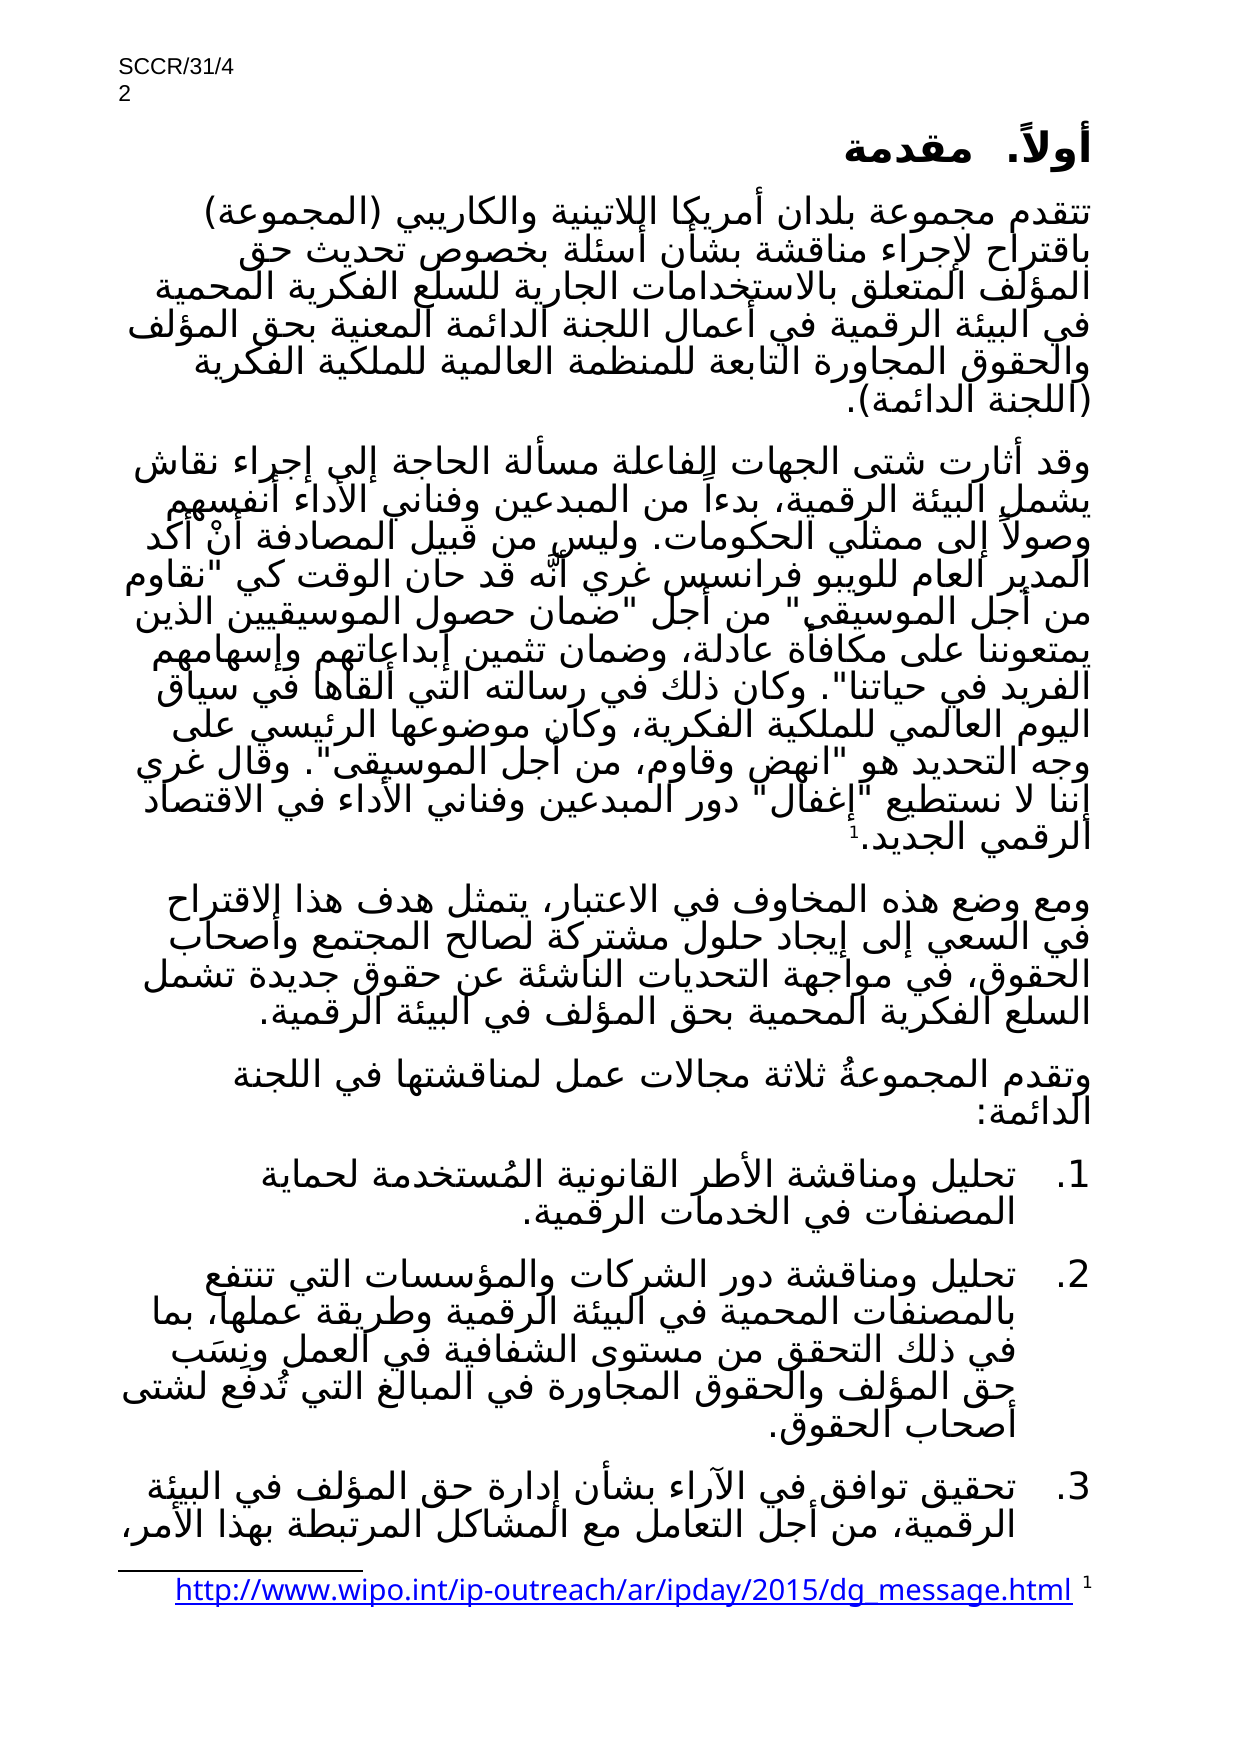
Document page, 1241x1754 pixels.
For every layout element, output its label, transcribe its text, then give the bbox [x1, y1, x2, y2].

text ومع وضع هذه المخاوف في الاعتبار، يتمثل هدف هذا الاقتراح في السعي إلى إيجاد حلول مشتركة لصالح المجتمع وأصحاب الحقوق، في مواجهة التحديات الناشئة عن حقوق جديدة تشمل السلع الفكرية المحمية بحق المؤلف في البيئة الرقمية. [118, 882, 1092, 1032]
list تحليل ومناقشة دور الشركات والمؤسسات التي تنتفع بالمصنفات المحمية في البيئة الرقمية وطريقة عملها، بما في ذلك التحقق من مستوى الشفافية في العمل ونِسَب حق المؤلف والحقوق المجاورة في المبالغ التي تُدفع لشتى أصحاب الحقوق. [118, 1257, 1055, 1445]
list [118, 1470, 1055, 1545]
text أولاً. مقدمة [118, 132, 1092, 170]
text تتقدم مجموعة بلدان أمريكا اللاتينية والكاريبي (المجموعة) باقتراح لإجراء مناقشة بشأن أسئلة بخصوص تحديث حق المؤلف المتعلق بالاستخدامات الجارية للسلع الفكرية المحمية في البيئة الرقمية في أعمال اللجنة الدائمة المعنية بحق المؤلف والحقوق المجاورة التابعة للمنظمة العالمية للملكية الفكرية (اللجنة الدائمة). [118, 195, 1092, 420]
text وقد أثارت شتى الجهات الفاعلة مسألة الحاجة إلى إجراء نقاش يشمل البيئة الرقمية، بدءاً من المبدعين وفناني الأداء أنفسهم وصولاً إلى ممثلي الحكومات. وليس من قبيل المصادفة أنْ أكد المدير العام للويبو فرانسس غري أنَّه قد حان الوقت كي "نقاوم من أجل الموسيقى" من أجل "ضمان حصول الموسيقيين الذين يمتعوننا على مكافأة عادلة، وضمان تثمين إبداعاتهم وإسهامهم الفريد في حياتنا". وكان ذلك في رسالته التي ألقاها في سياق اليوم العالمي للملكية الفكرية، وكان موضوعها الرئيسي على وجه التحديد هو "انهض وقاوم، من أجل الموسيقى". وقال غري إننا لا نستطيع "إغفال" دور المبدعين وفناني الأداء في الاقتصاد الرقمي الجديد. [118, 445, 1092, 857]
list تحليل ومناقشة الأطر القانونية المُستخدمة لحماية المصنفات في الخدمات الرقمية. [118, 1157, 1055, 1232]
text وتقدم المجموعةُ ثلاثة مجالات عمل لمناقشتها في اللجنة الدائمة: [118, 1057, 1092, 1132]
